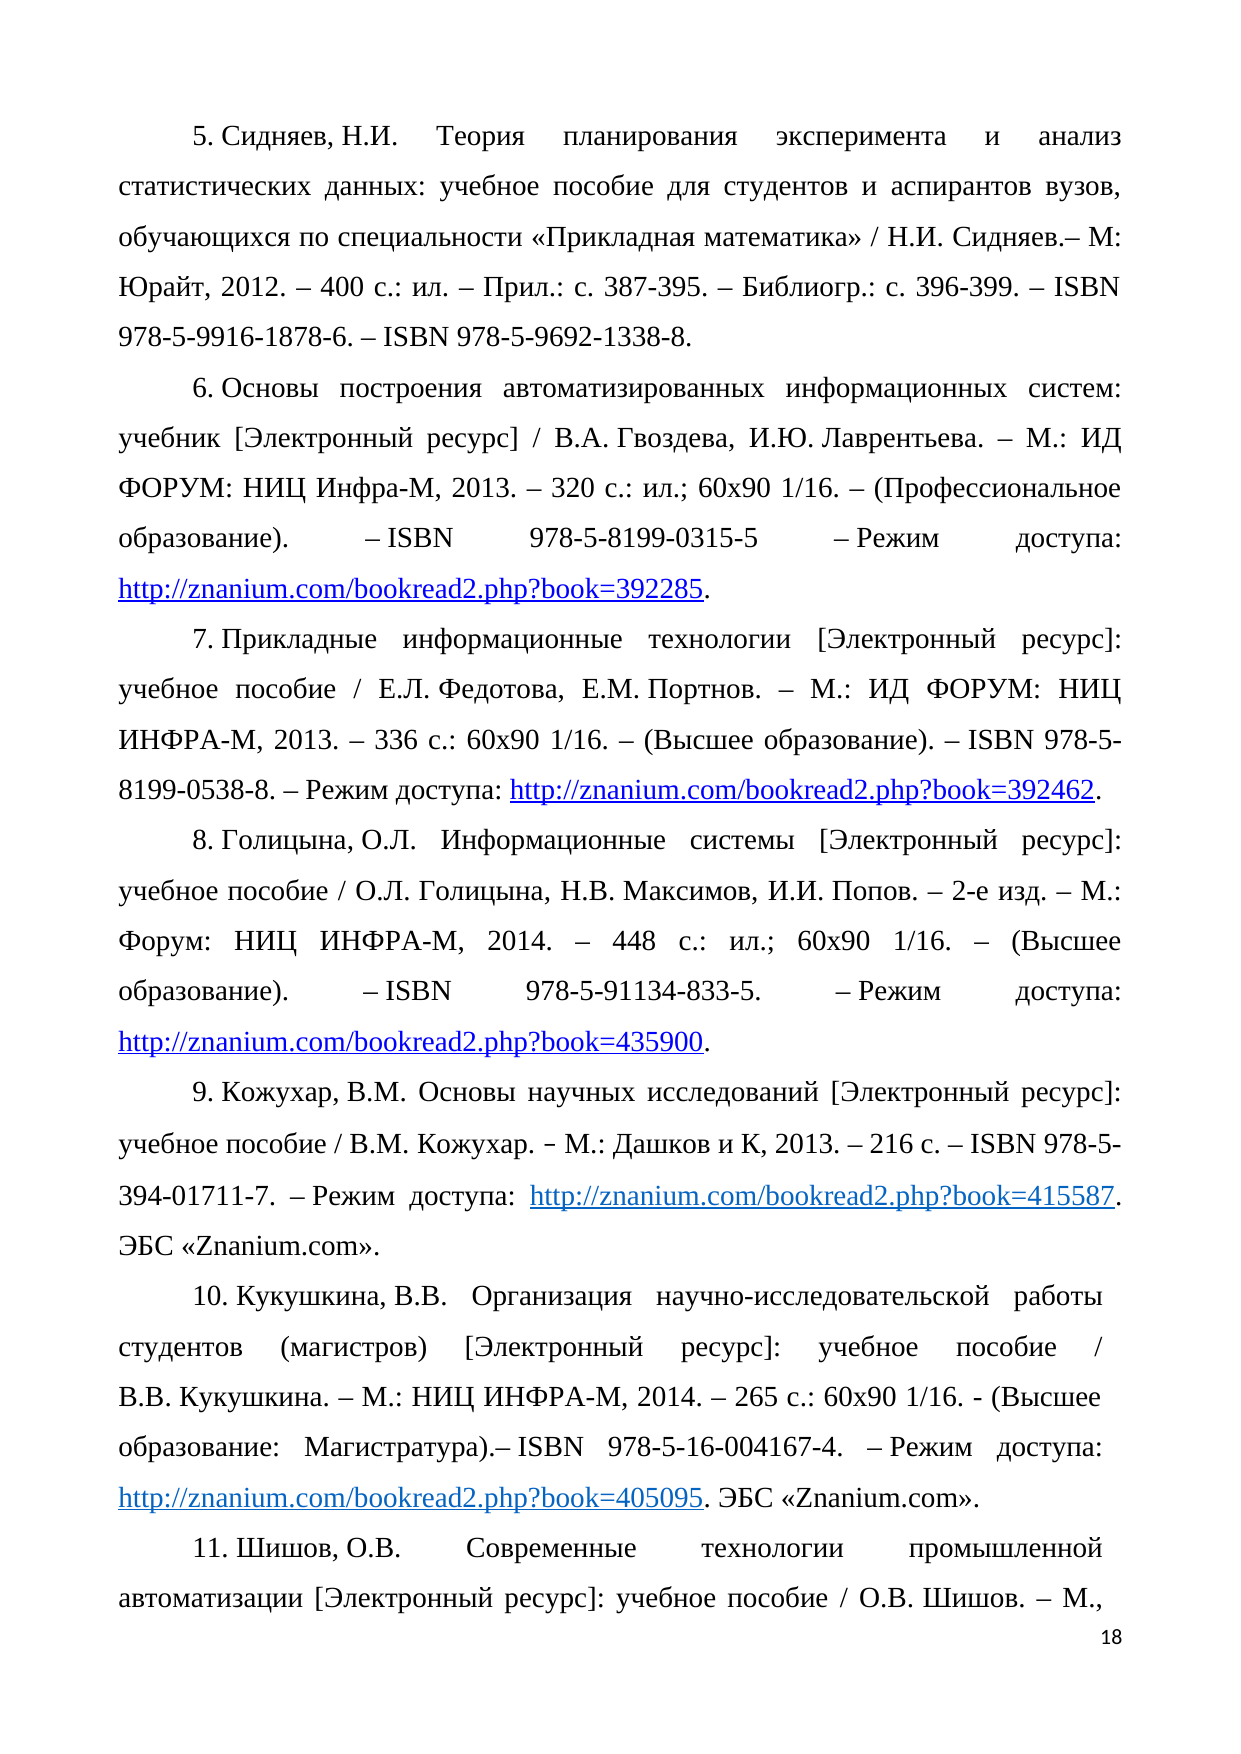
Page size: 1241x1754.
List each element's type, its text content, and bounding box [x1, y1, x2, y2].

text 9. Кожухар, В.М. Основы научных исследований [Электронный ресурс]: учебное пособие / В.М. Кожухар. – М.: Дашков и К, 2013. – 216 с. – ISBN 978-5-394-01711-7. – Режим доступа: http://znanium.com/bookread2.php?book=415587. ЭБС «Znanium.com». [118, 1074, 1122, 1262]
text 6. Основы построения автоматизированных информационных систем: учебник [Электронный ресурс] / В.А. Гвоздева, И.Ю. Лаврентьева. – М.: ИД ФОРУМ: НИЦ Инфра-М, 2013. – 320 с.: ил.; 60x90 1/16. – (Профессиональное образование). – ISBN 978-5-8199-0315-5 – Режим доступа: http://znanium.com/bookread2.php?book=392285. [118, 370, 1122, 604]
text 10. Кукушкина, В.В. Организация научно-исследовательской работы студентов (магистров) [Электронный ресурс]: учебное пособие / В.В. Кукушкина. – М.: НИЦ ИНФРА-М, 2014. – 265 с.: 60x90 1/16. - (Высшее образование: Магистратура).– ISBN 978-5-16-004167-4. – Режим доступа: http://znanium.com/bookread2.php?book=405095. ЭБС «Znanium.com». [118, 1278, 1103, 1513]
text 8. Голицына, О.Л. Информационные системы [Электронный ресурс]: учебное пособие / О.Л. Голицына, Н.В. Максимов, И.И. Попов. – 2-e изд. – М.: Форум: НИЦ ИНФРА-М, 2014. – 448 с.: ил.; 60x90 1/16. – (Высшее образование). – ISBN 978-5-91134-833-5. – Режим доступа: http://znanium.com/bookread2.php?book=435900. [118, 822, 1122, 1057]
text 7. Прикладные информационные технологии [Электронный ресурс]: учебное пособие / Е.Л. Федотова, Е.М. Портнов. – М.: ИД ФОРУМ: НИЦ ИНФРА-М, 2013. – 336 с.: 60x90 1/16. – (Высшее образование). – ISBN 978-5-8199-0538-8. – Режим доступа: http://znanium.com/bookread2.php?book=392462. [118, 621, 1122, 806]
text 5. Сидняев, Н.И. Теория планирования эксперимента и анализ статистических данных: учебное пособие для студентов и аспирантов вузов, обучающихся по специальности «Прикладная математика» / Н.И. Сидняев.– М: Юрайт, 2012. – 400 с.: ил. – Прил.: с. 387-395. – Библиогр.: с. 396-399. – ISBN 978-5-9916-1878-6. – ISBN 978-5-9692-1338-8. [118, 118, 1122, 353]
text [118, 1530, 1103, 1614]
